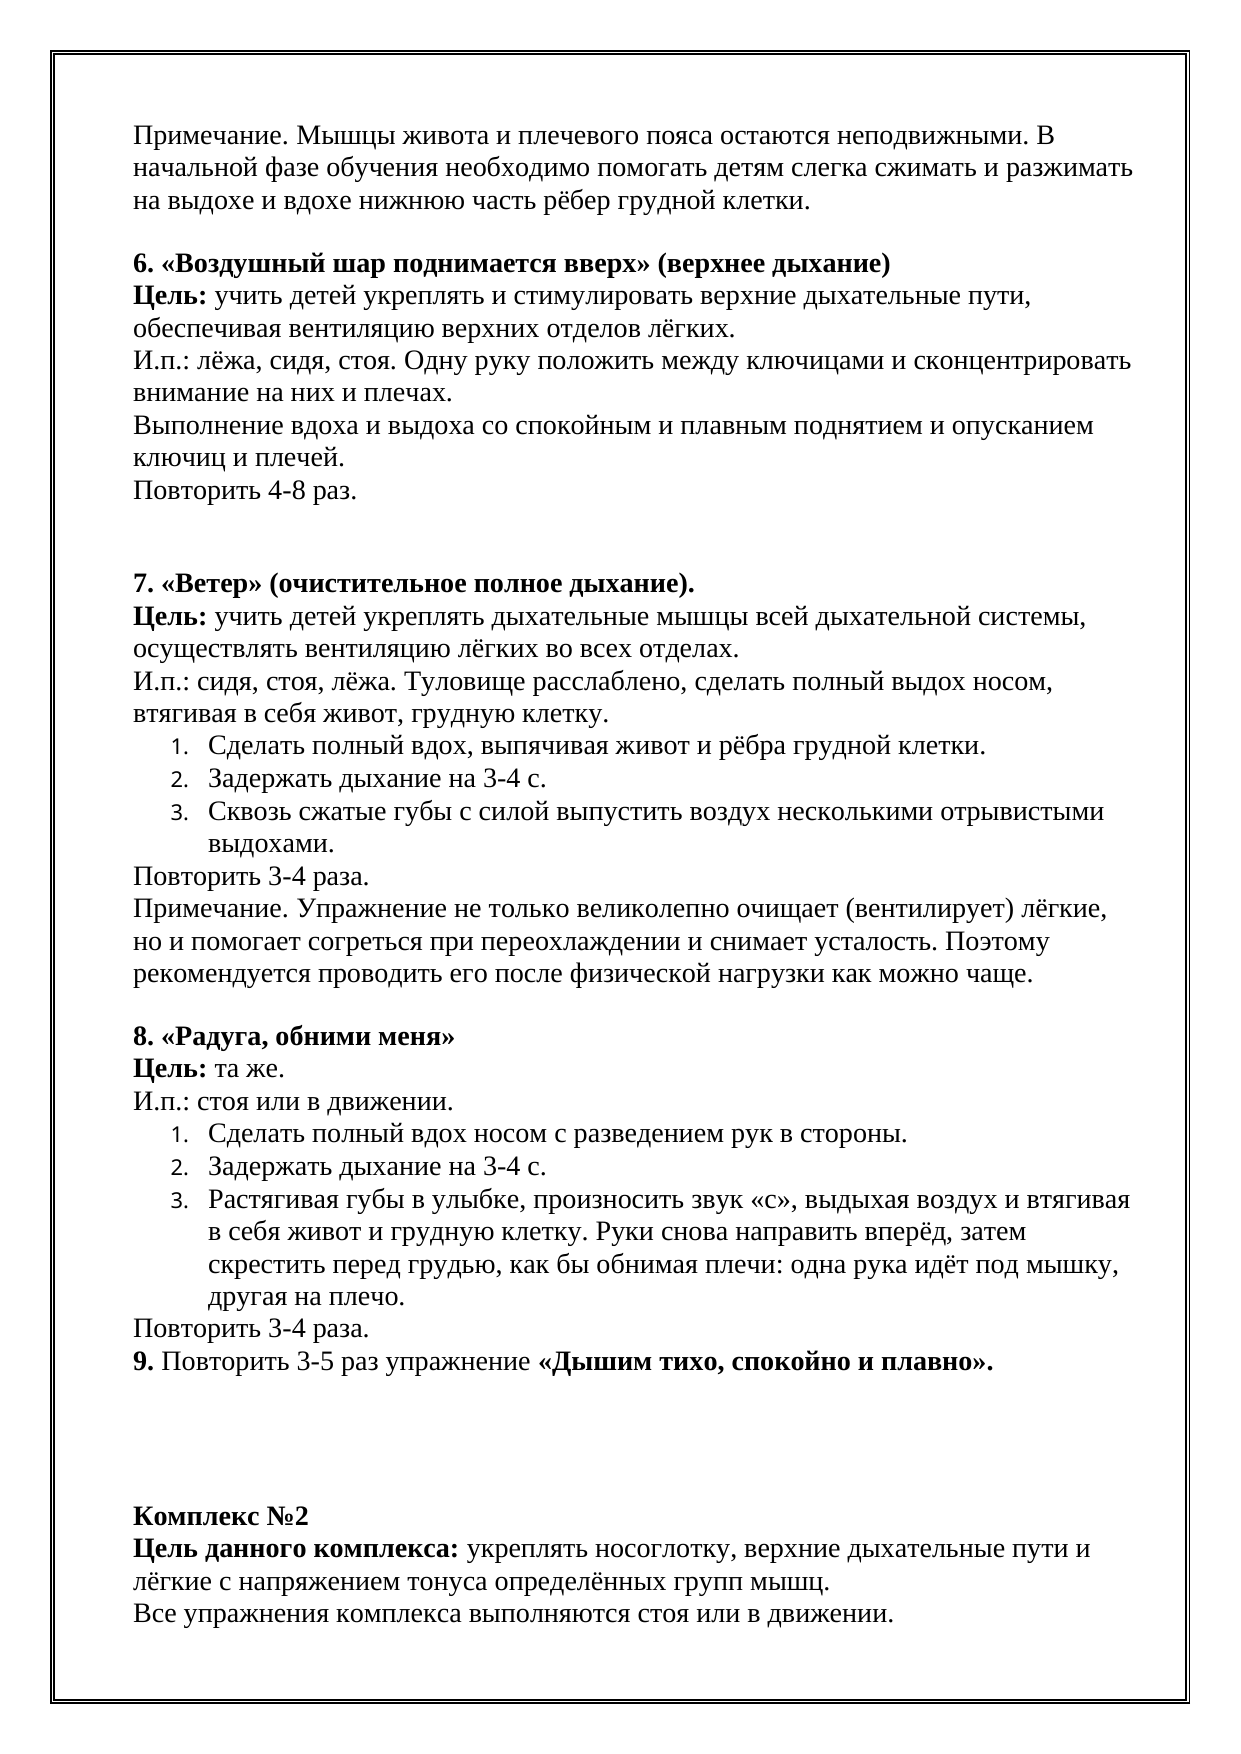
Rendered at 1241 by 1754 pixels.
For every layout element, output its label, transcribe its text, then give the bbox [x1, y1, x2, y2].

text Цель: учить детей укреплять и стимулировать верхние дыхательные пути, обеспечивая вентиляцию верхних отделов лёгких. [133, 278, 1137, 343]
text Цель данного комплекса: укреплять носоглотку, верхние дыхательные пути и лёгкие с напряжением тонуса определённых групп мышц. [133, 1531, 1137, 1596]
text 6. «Воздушный шар поднимается вверх» (верхнее дыхание) [133, 246, 1137, 278]
text Примечание. Мышцы живота и плечевого пояса остаются неподвижными. В начальной фазе обучения необходимо помогать детям слегка сжимать и разжимать на выдохе и вдохе нижнюю часть рёбер грудной клетки. [133, 118, 1137, 215]
text И.п.: сидя, стоя, лёжа. Туловище расслаблено, сделать полный выдох носом, втягивая в себя живот, грудную клетку. [133, 663, 1137, 728]
text Выполнение вдоха и выдоха со спокойным и плавным поднятием и опусканием ключиц и плечей. [133, 408, 1137, 473]
text И.п.: лёжа, сидя, стоя. Одну руку положить между ключицами и сконцентрировать внимание на них и плечах. [133, 343, 1137, 408]
text Примечание. Упражнение не только великолепно очищает (вентилирует) лёгкие, но и помогает согреться при переохлаждении и снимает усталость. Поэтому рекомендуется проводить его после физической нагрузки как можно чаще. [133, 891, 1137, 988]
text 9. Повторить 3-5 раз упражнение «Дышим тихо, спокойно и плавно». [133, 1344, 1137, 1376]
text И.п.: стоя или в движении. [133, 1084, 1137, 1116]
text Повторить 4-8 раз. [133, 473, 1137, 505]
text 7. «Ветер» (очистительное полное дыхание). [133, 566, 1137, 599]
list Сделать полный вдох, выпячивая живот и рёбра грудной клетки. [170, 728, 1137, 761]
text Комплекс №2 [133, 1499, 1137, 1531]
text 8. «Радуга, обними меня» [133, 1019, 1137, 1051]
text Цель: та же. [133, 1051, 1137, 1084]
text Повторить 3-4 раза. [133, 859, 1137, 891]
list Задержать дыхание на 3-4 с. [170, 761, 1137, 794]
list Задержать дыхание на 3-4 с. [170, 1149, 1137, 1182]
text Цель: учить детей укреплять дыхательные мышцы всей дыхательной системы, осуществлять вентиляцию лёгких во всех отделах. [133, 599, 1137, 663]
list Растягивая губы в улыбке, произносить звук «с», выдыхая воздух и втягивая в себя живот и грудную клетку. Руки снова направить вперёд, затем скрестить перед грудью, как бы обнимая плечи: одна рука идёт под мышку, другая на плечо. [170, 1182, 1137, 1312]
text Повторить 3-4 раза. [133, 1312, 1137, 1344]
list Сквозь сжатые губы с силой выпустить воздух несколькими отрывистыми выдохами. [170, 794, 1137, 859]
text Все упражнения комплекса выполняются стоя или в движении. [133, 1596, 1137, 1628]
list Сделать полный вдох носом с разведением рук в стороны. [170, 1116, 1137, 1149]
